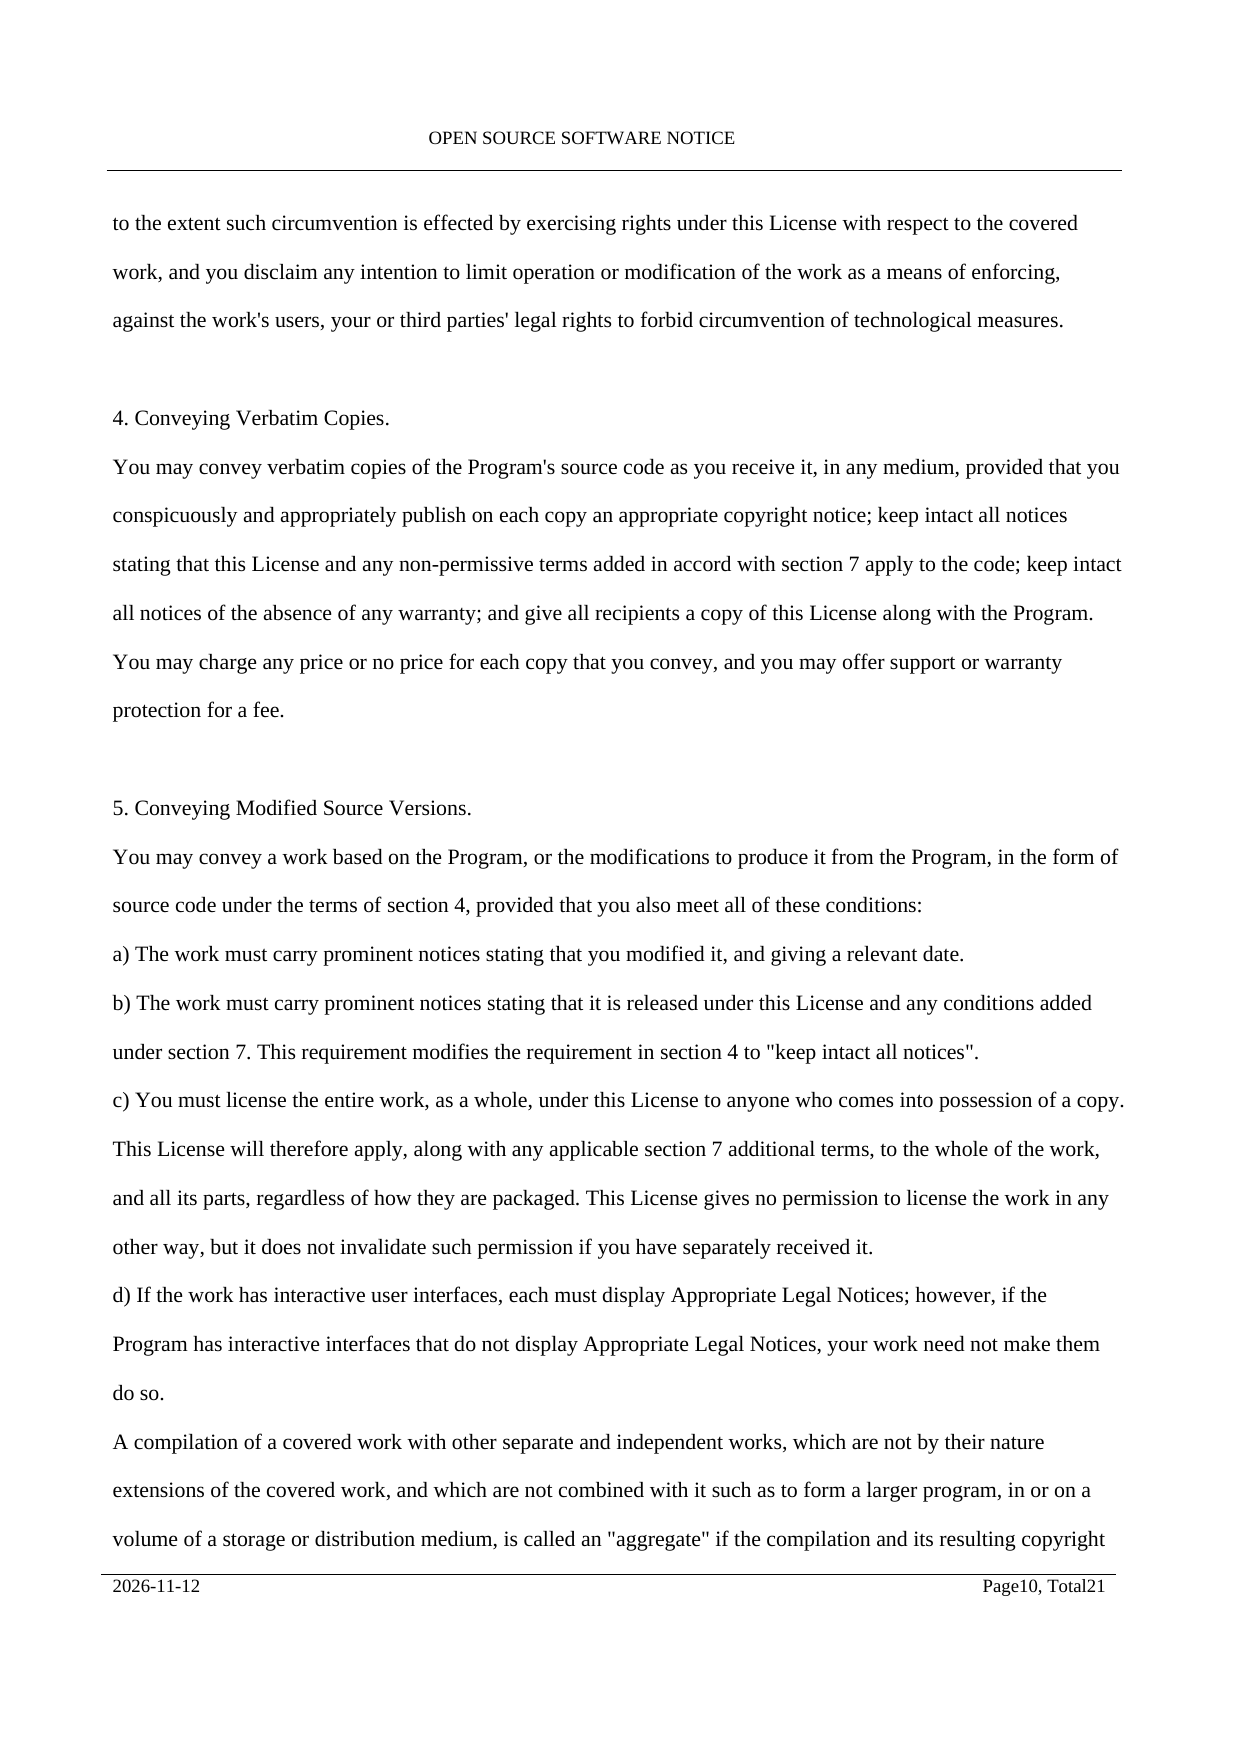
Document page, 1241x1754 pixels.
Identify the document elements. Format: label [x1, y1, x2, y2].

text [112, 206, 1128, 1555]
